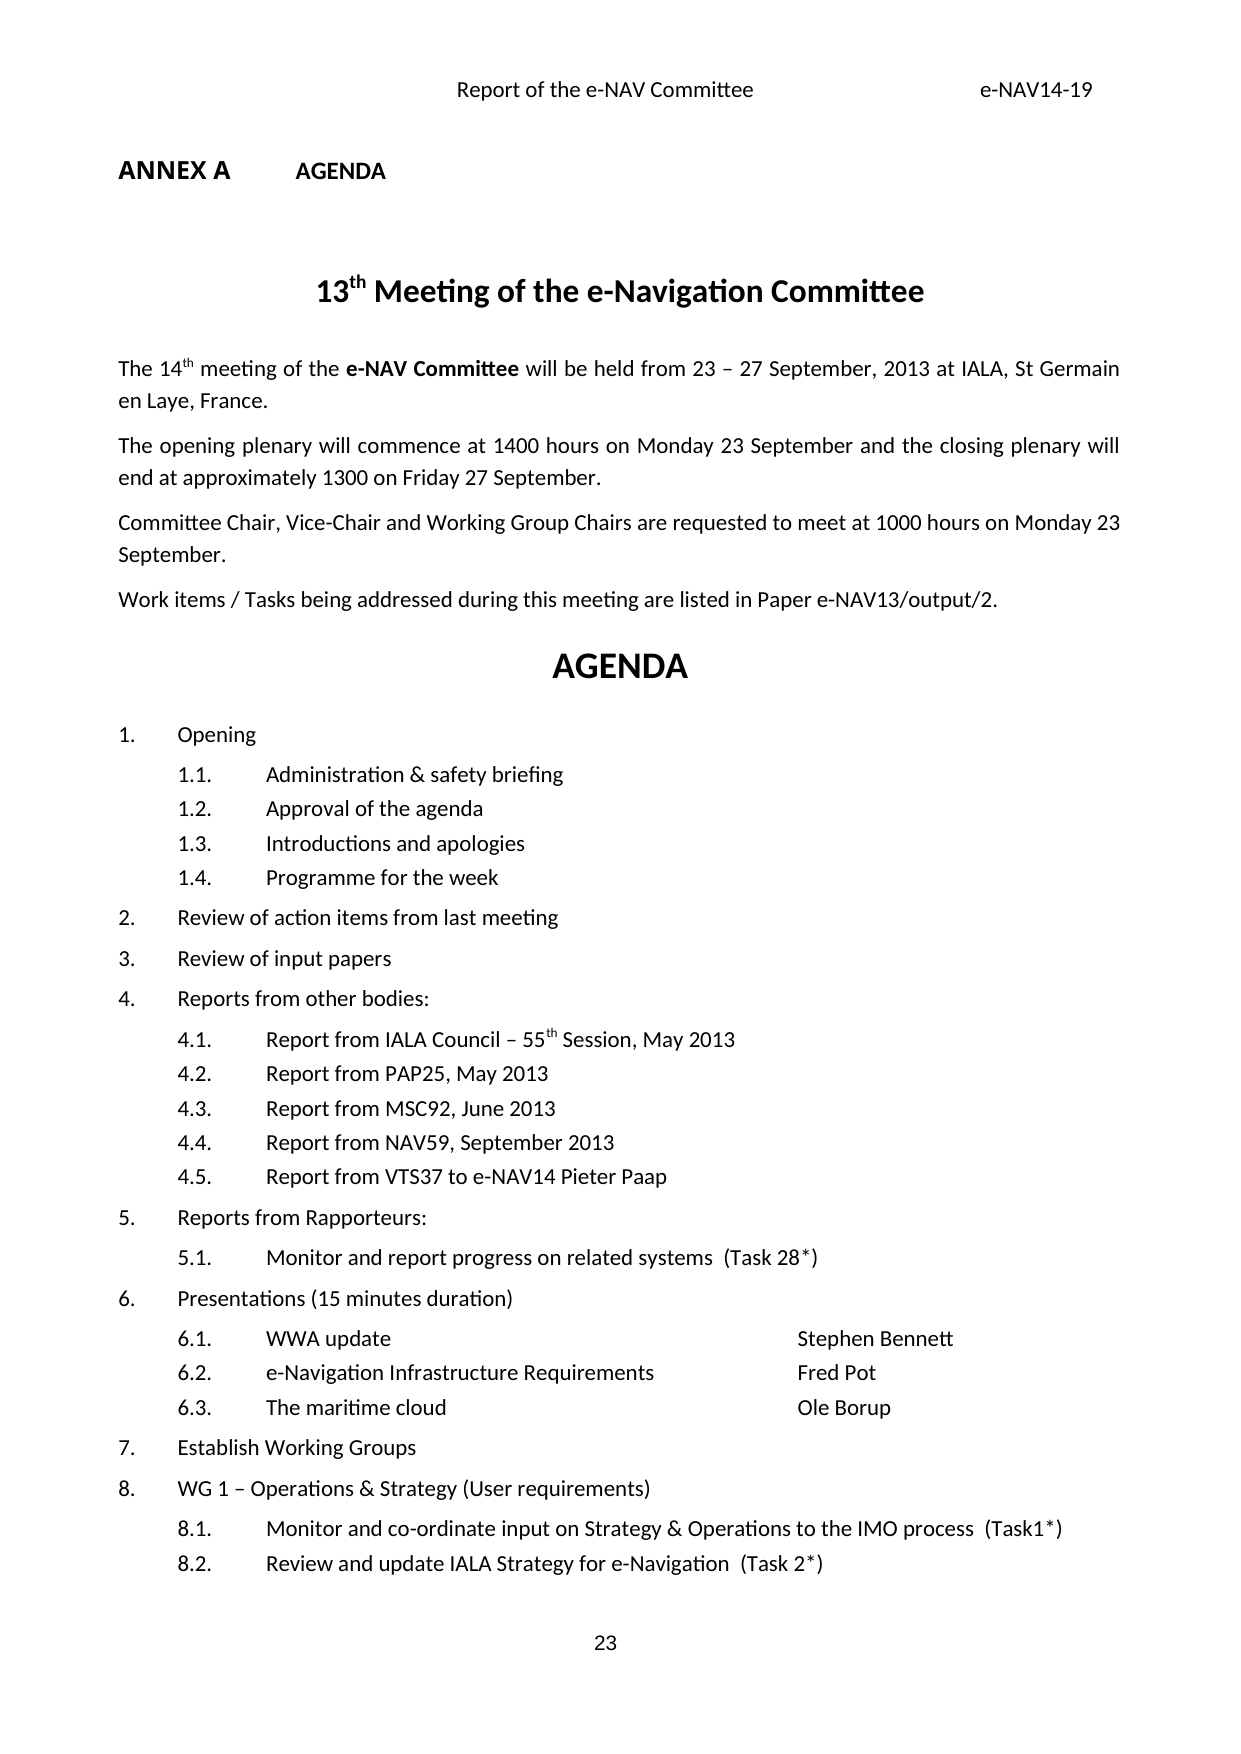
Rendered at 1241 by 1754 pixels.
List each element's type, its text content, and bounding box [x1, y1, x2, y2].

text Report from MSC92, June 2013 [177, 1094, 1122, 1122]
text Administration & safety briefing [177, 760, 1122, 788]
text Committee Chair, Vice-Chair and Working Group Chairs are requested to meet at 1000 hours on Monday 23 September. [118, 508, 1122, 568]
text Report from PAP25, May 2013 [177, 1059, 1122, 1087]
text Introductions and apologies [177, 829, 1122, 857]
text Work items / Tasks being addressed during this meeting are listed in Paper e-NAV13/output/2. [118, 585, 1122, 613]
text 13th Meeting of the e-Navigation Committee [118, 270, 1122, 311]
text Review of action items from last meeting [118, 903, 1122, 932]
text AGENDA [118, 642, 1122, 688]
text The 14th meeting of the e-NAV Committee will be held from 23 – 27 September, 2013 at IALA, St Germain en Laye, France. [118, 354, 1122, 414]
text Reports from Rapporteurs: [118, 1203, 1122, 1231]
text Programme for the week [177, 863, 1122, 891]
text e-Navigation Infrastructure Requirements Fred Pot [177, 1358, 1122, 1387]
text Presentations (15 minutes duration) [118, 1284, 1122, 1312]
text Opening [118, 720, 1122, 748]
text Monitor and report progress on related systems (Task 28*) [177, 1243, 1122, 1271]
text Review and update IALA Strategy for e-Navigation (Task 2*) [177, 1549, 1122, 1577]
text Review of input papers [118, 944, 1122, 972]
text WWA update Stephen Bennett [177, 1324, 1122, 1352]
text Agenda [118, 153, 1122, 187]
text Report from VTS37 to e-NAV14 Pieter Paap [177, 1162, 1122, 1190]
text Report from IALA Council – 55th Session, May 2013 [177, 1025, 1122, 1053]
text Monitor and co-ordinate input on Strategy & Operations to the IMO process (Task1*) [177, 1514, 1122, 1542]
text Reports from other bodies: [118, 984, 1122, 1013]
text WG 1 – Operations & Strategy (User requirements) [118, 1474, 1122, 1502]
text Establish Working Groups [118, 1433, 1122, 1461]
text The opening plenary will commence at 1400 hours on Monday 23 September and the closing plenary will end at approximately 1300 on Friday 27 September. [118, 431, 1122, 491]
text Report from NAV59, September 2013 [177, 1128, 1122, 1156]
text The maritime cloud Ole Borup [177, 1393, 1122, 1421]
text Approval of the agenda [177, 794, 1122, 822]
